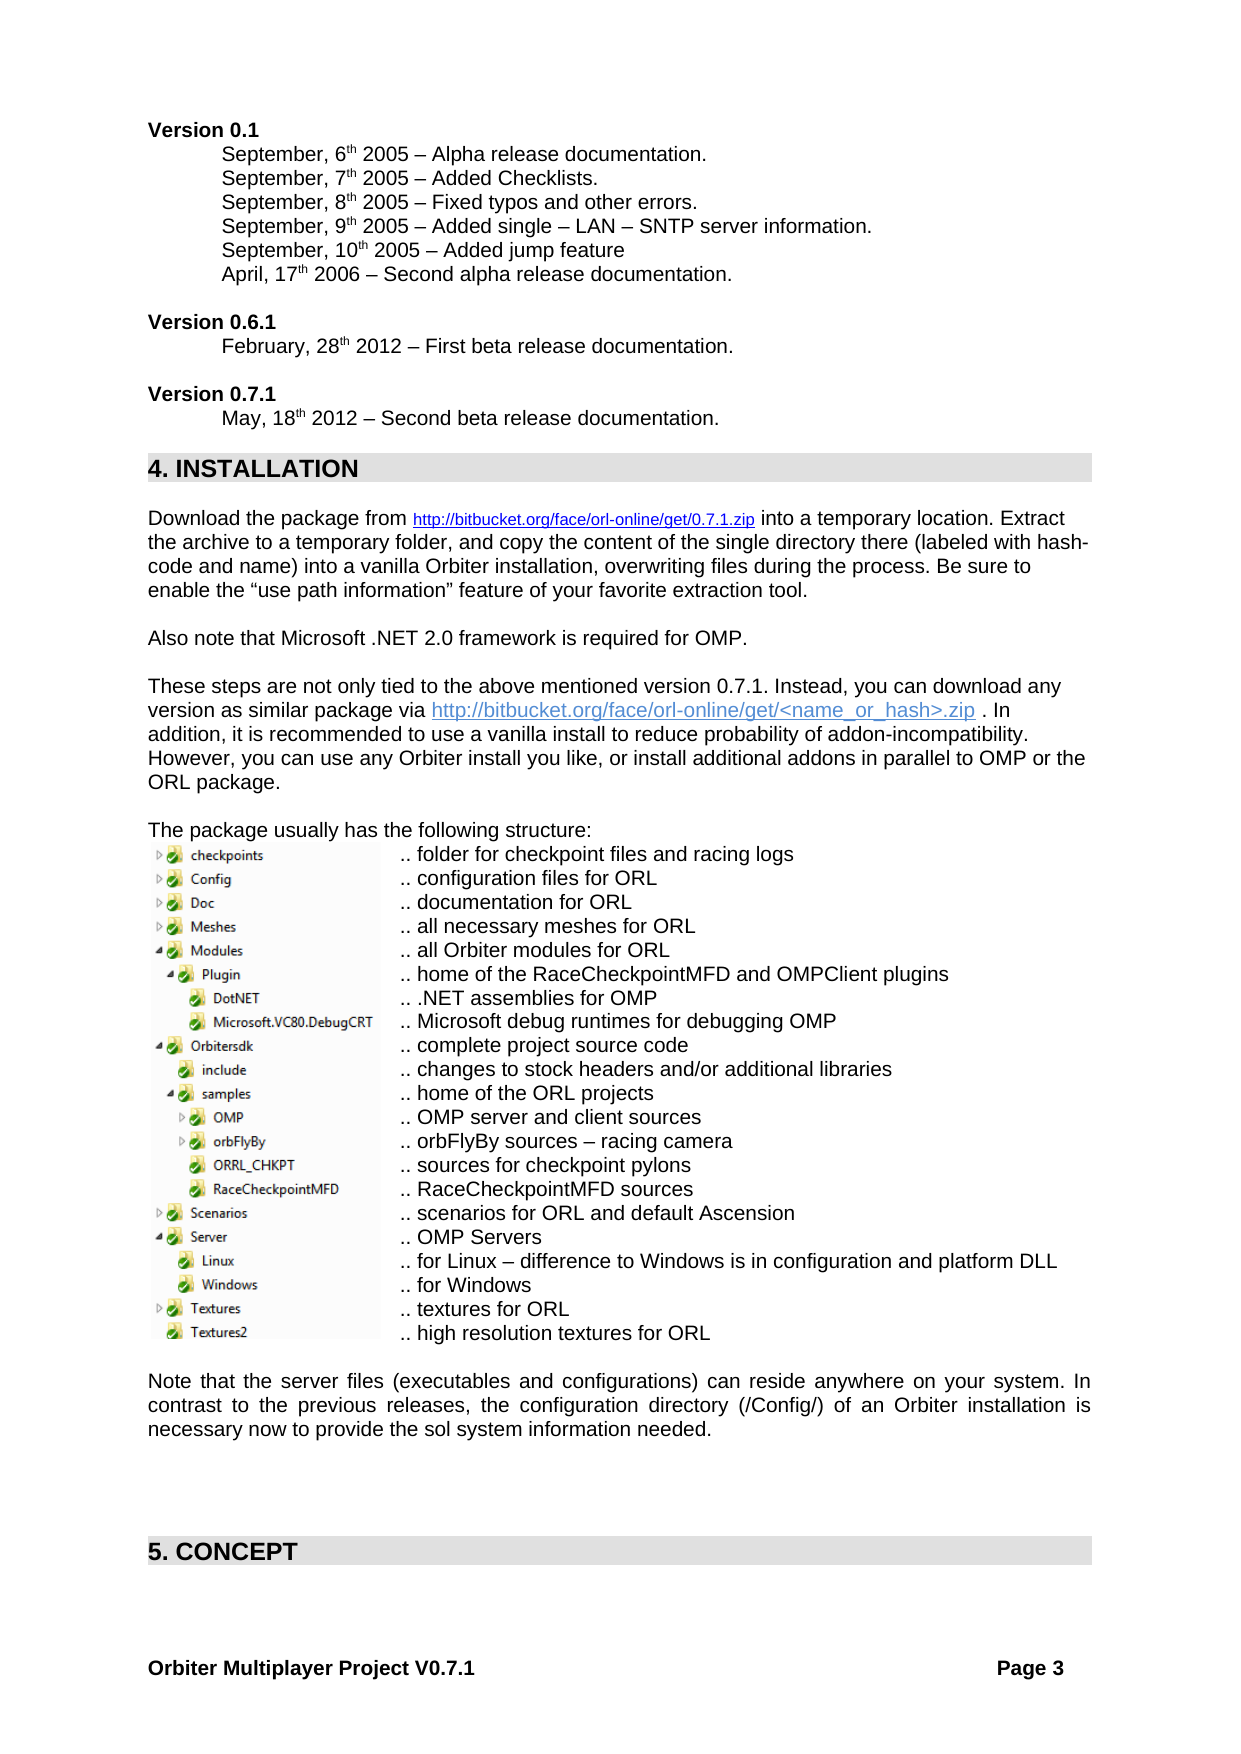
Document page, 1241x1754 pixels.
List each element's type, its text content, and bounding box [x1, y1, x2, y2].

text .. changes to stock headers and/or additional libraries [381, 1057, 1092, 1081]
text .. configuration files for ORL [381, 866, 1092, 889]
text September, 8th 2005 – Fixed typos and other errors. [148, 190, 1092, 214]
subtitle 4. INSTALLATION [148, 453, 1092, 482]
text .. OMP server and client sources [381, 1105, 1092, 1129]
text September, 6th 2005 – Alpha release documentation. [148, 142, 1092, 166]
text .. .NET assemblies for OMP [381, 985, 1092, 1009]
text September, 10th 2005 – Added jump feature [148, 238, 1092, 262]
text .. Microsoft debug runtimes for debugging OMP [381, 1009, 1092, 1033]
text Download the package from http://bitbucket.org/face/orl-online/get/0.7.1.zip into a temporary location. Extract the archive to a temporary folder, and copy the content of the single directory there (labeled with hash-code and name) into a vanilla Orbiter installation, overwriting files during the process. Be sure to enable the “use path information” feature of your favorite extraction tool. [148, 506, 1092, 602]
text .. OMP Servers [381, 1225, 1092, 1249]
text February, 28th 2012 – First beta release documentation. [148, 334, 1092, 358]
text .. home of the ORL projects [381, 1081, 1092, 1105]
text September, 7th 2005 – Added Checklists. [148, 166, 1092, 190]
text April, 17th 2006 – Second alpha release documentation. [148, 262, 1092, 286]
subtitle Version 0.1 [148, 118, 1092, 142]
text .. documentation for ORL [381, 889, 1092, 913]
text Note that the server files (executables and configurations) can reside anywhere on your system. In contrast to the previous releases, the configuration directory (/Config/) of an Orbiter installation is necessary now to provide the sol system information needed. [148, 1369, 1092, 1441]
text .. all Orbiter modules for ORL [381, 937, 1092, 961]
text .. complete project source code [381, 1033, 1092, 1057]
subtitle 5. CONCEPT [148, 1536, 1092, 1565]
text May, 18th 2012 – Second beta release documentation. [148, 406, 1092, 429]
picture [151, 842, 381, 1339]
text These steps are not only tied to the above mentioned version 0.7.1. Instead, you can download any version as similar package via http://bitbucket.org/face/orl-online/get/<name_or_hash>.zip . In addition, it is recommended to use a vanilla install to reduce probability of addon-incompatibility. However, you can use any Orbiter install you like, or install additional addons in parallel to OMP or the ORL package. [148, 674, 1092, 794]
text Version 0.6.1 [148, 310, 1092, 334]
text .. for Windows [381, 1273, 1092, 1297]
text Also note that Microsoft .NET 2.0 framework is required for OMP. [148, 626, 1092, 650]
text .. home of the RaceCheckpointMFD and OMPClient plugins [381, 961, 1092, 985]
text .. folder for checkpoint files and racing logs [381, 842, 1092, 866]
text The package usually has the following structure: [148, 818, 1092, 842]
text .. for Linux – difference to Windows is in configuration and platform DLL [381, 1249, 1092, 1273]
text .. high resolution textures for ORL [148, 1321, 1092, 1345]
text .. scenarios for ORL and default Ascension [381, 1201, 1092, 1225]
text .. textures for ORL [381, 1297, 1092, 1321]
text .. RaceCheckpointMFD sources [381, 1177, 1092, 1201]
text .. all necessary meshes for ORL [381, 913, 1092, 937]
text .. sources for checkpoint pylons [381, 1153, 1092, 1177]
text Version 0.7.1 [148, 382, 1092, 406]
text September, 9th 2005 – Added single – LAN – SNTP server information. [148, 214, 1092, 238]
text .. orbFlyBy sources – racing camera [381, 1129, 1092, 1153]
